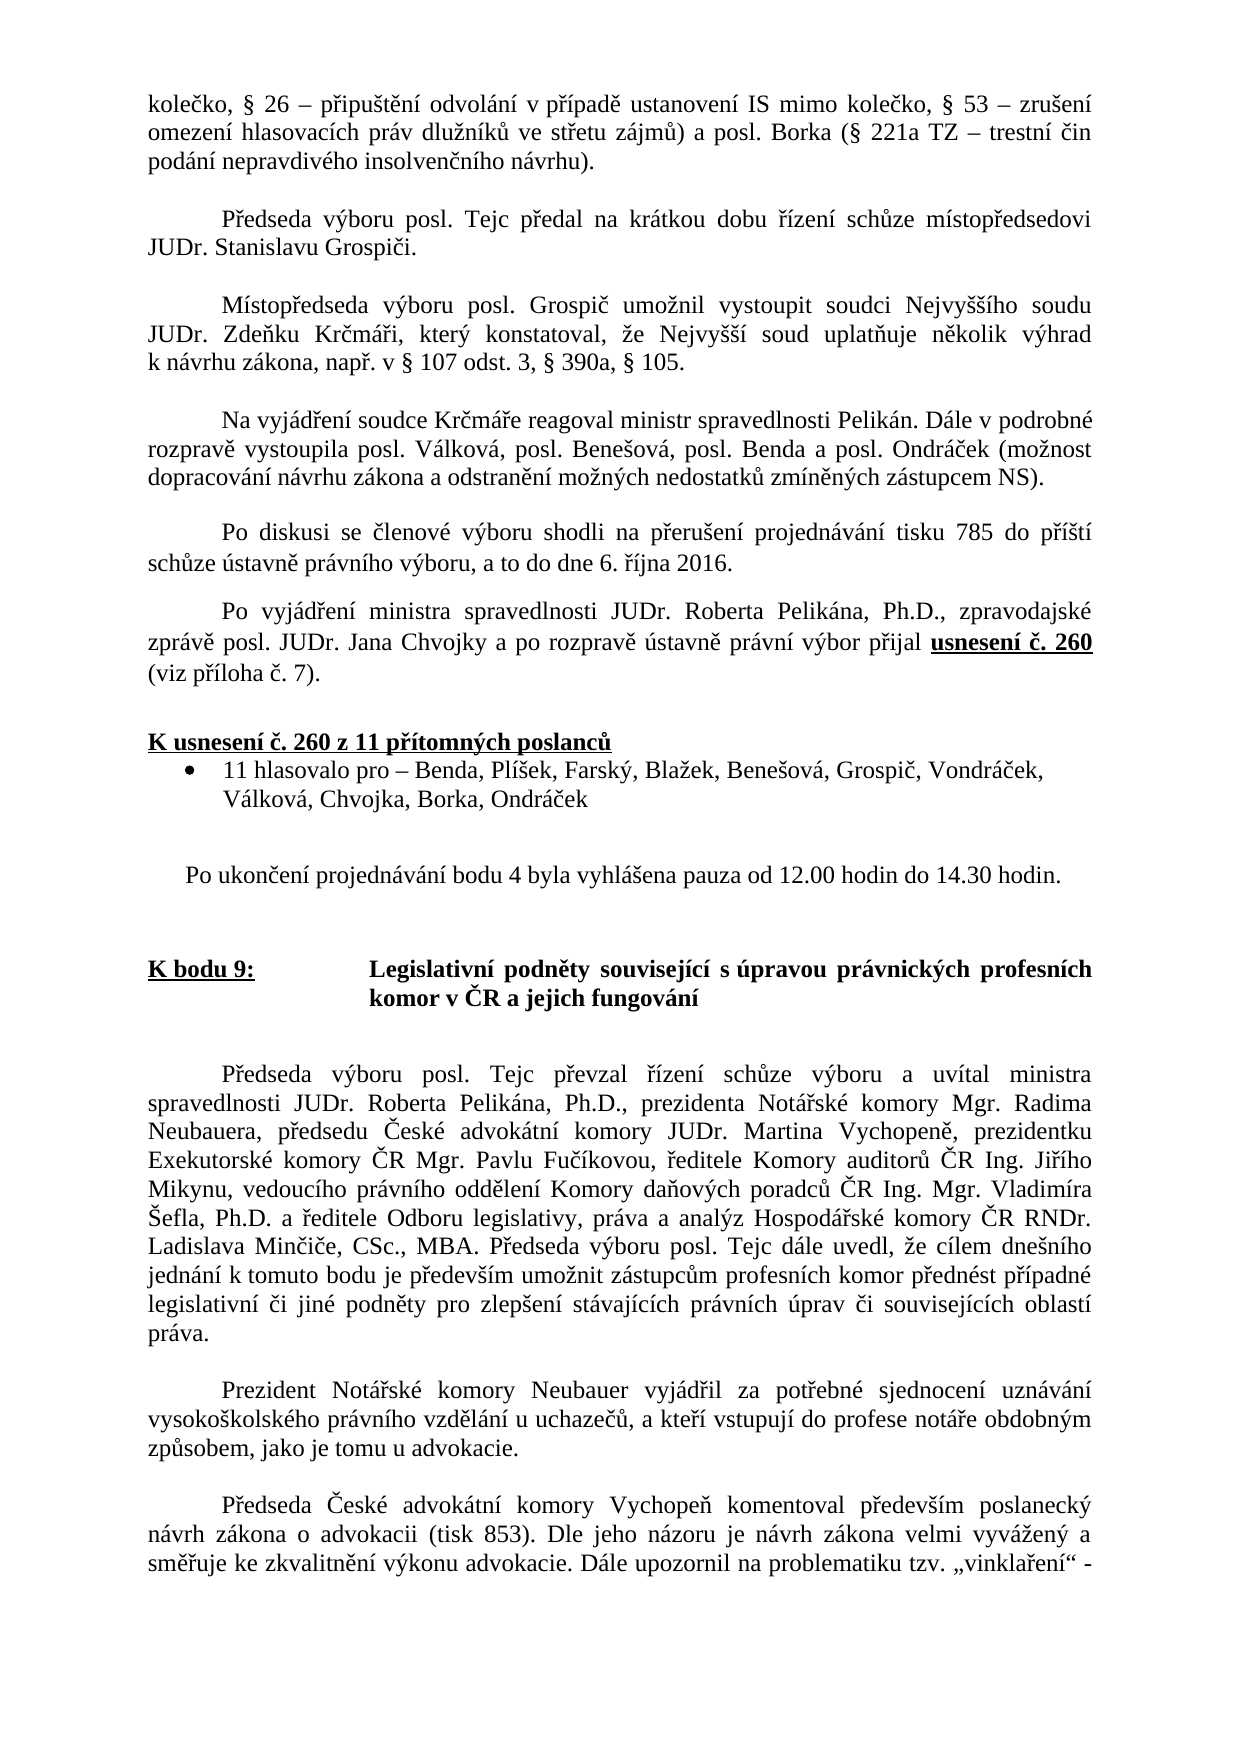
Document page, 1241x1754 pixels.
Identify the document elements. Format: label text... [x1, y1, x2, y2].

text Po vyjádření ministra spravedlnosti JUDr. Roberta Pelikána, Ph.D., zpravodajské zprávě posl. JUDr. Jana Chvojky a po rozpravě ústavně právní výbor přijal usnesení č. 260 (viz příloha č. 7). [148, 596, 1093, 687]
text Předseda výboru posl. Tejc předal na krátkou dobu řízení schůze místopředsedovi JUDr. Stanislavu Grospiči. [148, 204, 1093, 261]
text K usnesení č. 260 z 11 přítomných poslanců [148, 727, 1093, 756]
text Místopředseda výboru posl. Grospič umožnil vystoupit soudci Nejvyššího soudu JUDr. Zdeňku Krčmáři, který konstatoval, že Nejvyšší soud uplatňuje několik výhrad k návrhu zákona, např. v § 107 odst. 3, § 390a, § 105. [148, 290, 1093, 376]
text Prezident Notářské komory Neubauer vyjádřil za potřebné sjednocení uznávání vysokoškolského právního vzdělání u uchazečů, a kteří vstupují do profese notáře obdobným způsobem, jako je tomu u advokacie. [148, 1375, 1093, 1461]
list 11 hlasovalo pro – Benda, Plíšek, Farský, Blažek, Benešová, Grospič, Vondráček, Válková, Chvojka, Borka, Ondráček [185, 756, 1093, 813]
text Na vyjádření soudce Krčmáře reagoval ministr spravedlnosti Pelikán. Dále v podrobné rozpravě vystoupila posl. Válková, posl. Benešová, posl. Benda a posl. Ondráček (možnost dopracování návrhu zákona a odstranění možných nedostatků zmíněných zástupcem NS). [148, 405, 1093, 491]
text Po ukončení projednávání bodu 4 byla vyhlášena pauza od 12.00 hodin do 14.30 hodin. [185, 860, 1093, 889]
text Po diskusi se členové výboru shodli na přerušení projednávání tisku 785 do příští schůze ústavně právního výboru, a to do dne 6. října 2016. [148, 517, 1093, 577]
text Předseda výboru posl. Tejc převzal řízení schůze výboru a uvítal ministra spravedlnosti JUDr. Roberta Pelikána, Ph.D., prezidenta Notářské komory Mgr. Radima Neubauera, předsedu České advokátní komory JUDr. Martina Vychopeně, prezidentku Exekutorské komory ČR Mgr. Pavlu Fučíkovou, ředitele Komory auditorů ČR Ing. Jiřího Mikynu, vedoucího právního oddělení Komory daňových poradců ČR Ing. Mgr. Vladimíra Šefla, Ph.D. a ředitele Odboru legislativy, práva a analýz Hospodářské komory ČR RNDr. Ladislava Minčiče, CSc., MBA. Předseda výboru posl. Tejc dále uvedl, že cílem dnešního jednání k tomuto bodu je především umožnit zástupcům profesních komor přednést případné legislativní či jiné podněty pro zlepšení stávajících právních úprav či souvisejících oblastí práva. [148, 1059, 1093, 1346]
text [148, 89, 1093, 175]
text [148, 1490, 1093, 1576]
list K bodu 9: Legislativní podněty související s úpravou právnických profesních komor v ČR a jejich fungování [148, 954, 1093, 1012]
